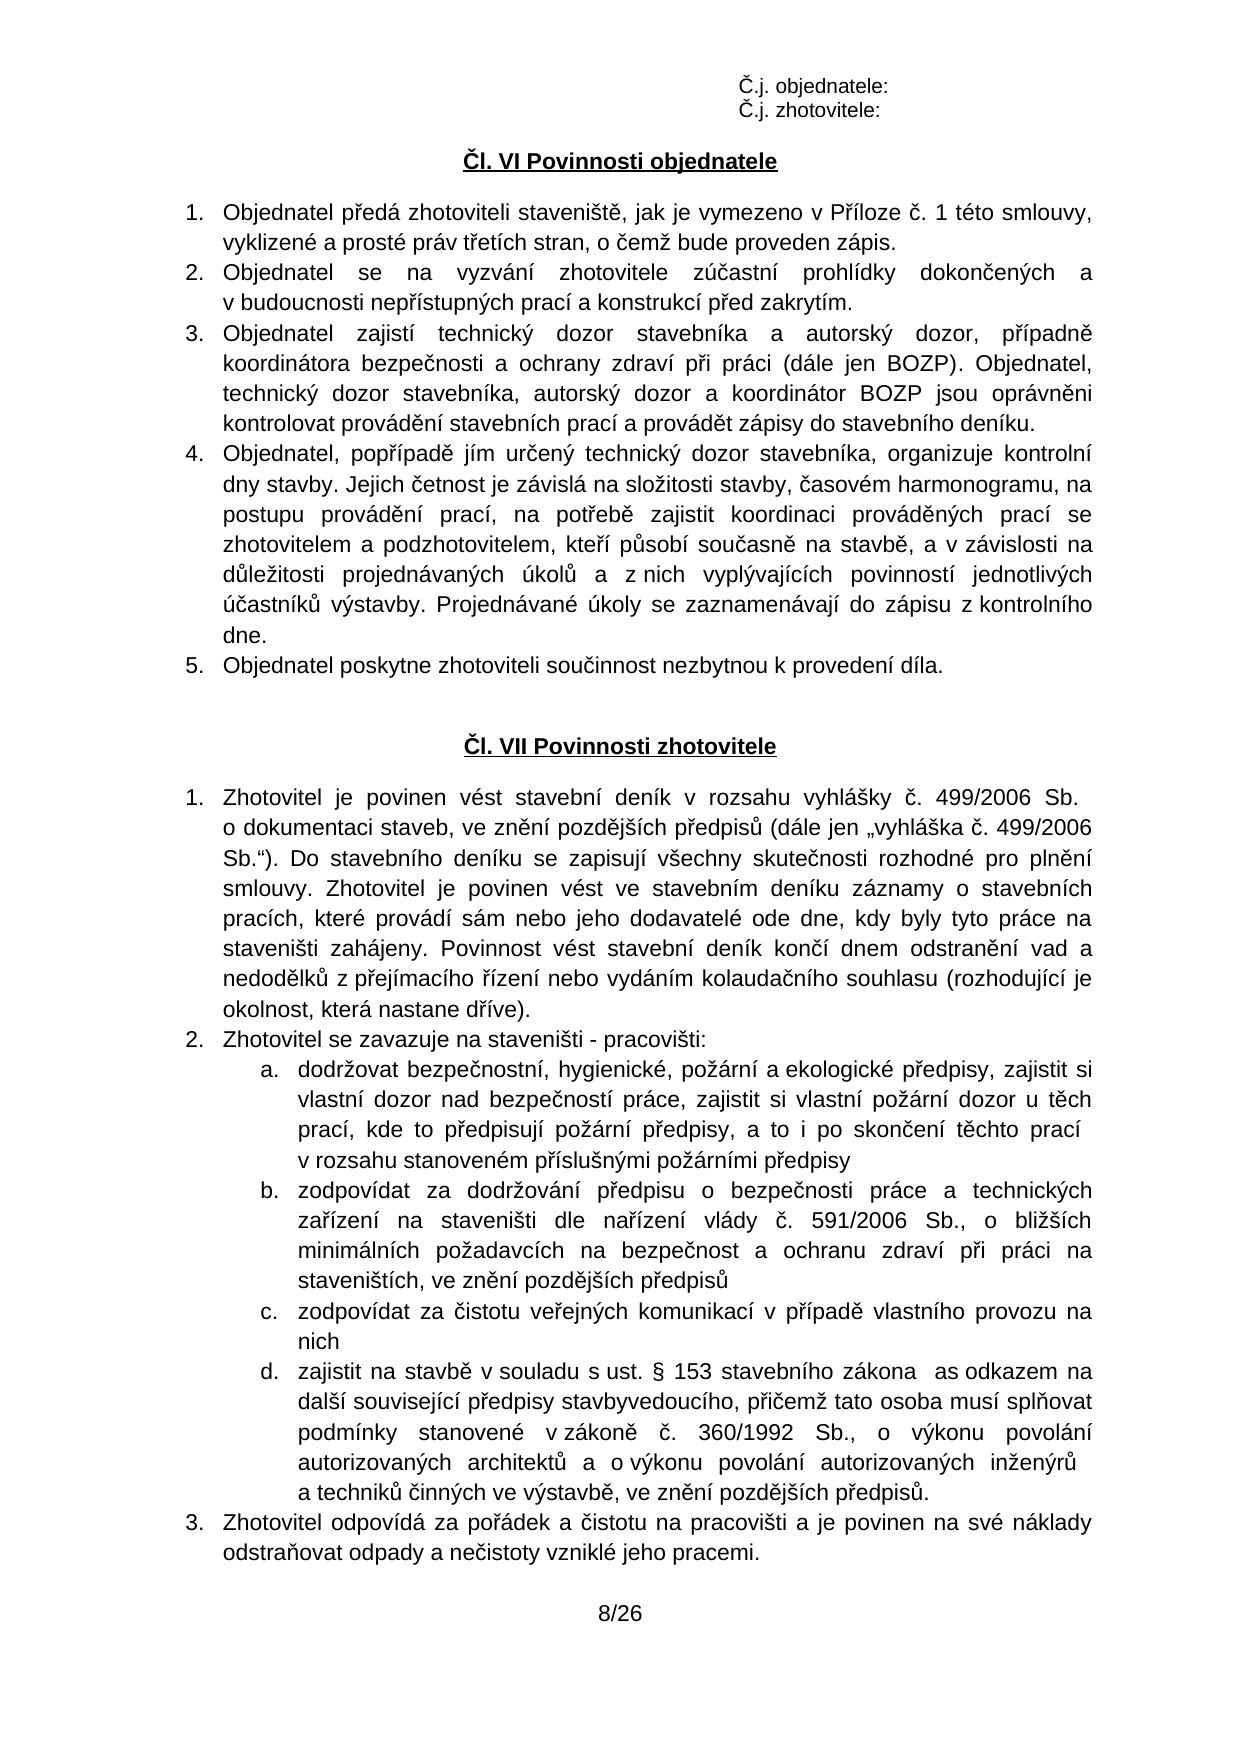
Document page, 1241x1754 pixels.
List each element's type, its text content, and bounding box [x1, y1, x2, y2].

text Čl. VI Povinnosti objednatele [148, 148, 1093, 174]
list Objednatel se na vyzvání zhotovitele zúčastní prohlídky dokončených a v budoucnosti nepřístupných prací a konstrukcí před zakrytím. [185, 259, 1093, 316]
list zodpovídat za dodržování předpisu o bezpečnosti práce a technických zařízení na staveništi dle nařízení vlády č. 591/2006 Sb., o bližších minimálních požadavcích na bezpečnost a ochranu zdraví při práci na staveništích, ve znění pozdějších předpisů [260, 1177, 1093, 1294]
list Zhotovitel je povinen vést stavební deník v rozsahu vyhlášky č. 499/2006 Sb. o dokumentaci staveb, ve znění pozdějších předpisů (dále jen „vyhláška č. 499/2006 Sb.“). Do stavebního deníku se zapisují všechny skutečnosti rozhodné pro plnění smlouvy. Zhotovitel je povinen vést ve stavebním deníku záznamy o stavebních pracích, které provádí sám nebo jeho dodavatelé ode dne, kdy byly tyto práce na staveništi zahájeny. Povinnost vést stavební deník končí dnem odstranění vad a nedodělků z přejímacího řízení nebo vydáním kolaudačního souhlasu (rozhodující je okolnost, která nastane dříve). [185, 784, 1093, 1022]
list zajistit na stavbě v souladu s ust. § 153 stavebního zákona as odkazem na další související předpisy stavbyvedoucího, přičemž tato osoba musí splňovat podmínky stanovené v zákoně č. 360/1992 Sb., o výkonu povolání autorizovaných architektů a o výkonu povolání autorizovaných inženýrů a techniků činných ve výstavbě, ve znění pozdějších předpisů. [260, 1358, 1093, 1505]
text Čl. VII Povinnosti zhotovitele [148, 733, 1093, 759]
list Objednatel, popřípadě jím určený technický dozor stavebníka, organizuje kontrolní dny stavby. Jejich četnost je závislá na složitosti stavby, časovém harmonogramu, na postupu provádění prací, na potřebě zajistit koordinaci prováděných prací se zhotovitelem a podzhotovitelem, kteří působí současně na stavbě, a v závislosti na důležitosti projednávaných úkolů a z nich vyplývajících povinností jednotlivých účastníků výstavby. Projednávané úkoly se zaznamenávají do zápisu z kontrolního dne. [185, 440, 1093, 648]
list Objednatel poskytne zhotoviteli součinnost nezbytnou k provedení díla. [185, 652, 1093, 678]
list Zhotovitel se zavazuje na staveništi - pracovišti: [185, 1026, 1093, 1052]
list dodržovat bezpečnostní, hygienické, požární a ekologické předpisy, zajistit si vlastní dozor nad bezpečností práce, zajistit si vlastní požární dozor u těch prací, kde to předpisují požární předpisy, a to i po skončení těchto prací v rozsahu stanoveném příslušnými požárními předpisy [260, 1056, 1093, 1173]
list Objednatel předá zhotoviteli staveniště, jak je vymezeno v Příloze č. 1 této smlouvy, vyklizené a prosté práv třetích stran, o čemž bude proveden zápis. [185, 199, 1093, 255]
list zodpovídat za čistotu veřejných komunikací v případě vlastního provozu na nich [260, 1298, 1093, 1354]
list Zhotovitel odpovídá za pořádek a čistotu na pracovišti a je povinen na své náklady odstraňovat odpady a nečistoty vzniklé jeho pracemi. [185, 1509, 1093, 1566]
list Objednatel zajistí technický dozor stavebníka a autorský dozor, případně koordinátora bezpečnosti a ochrany zdraví při práci (dále jen BOZP). Objednatel, technický dozor stavebníka, autorský dozor a koordinátor BOZP jsou oprávněni kontrolovat provádění stavebních prací a provádět zápisy do stavebního deníku. [185, 319, 1093, 436]
